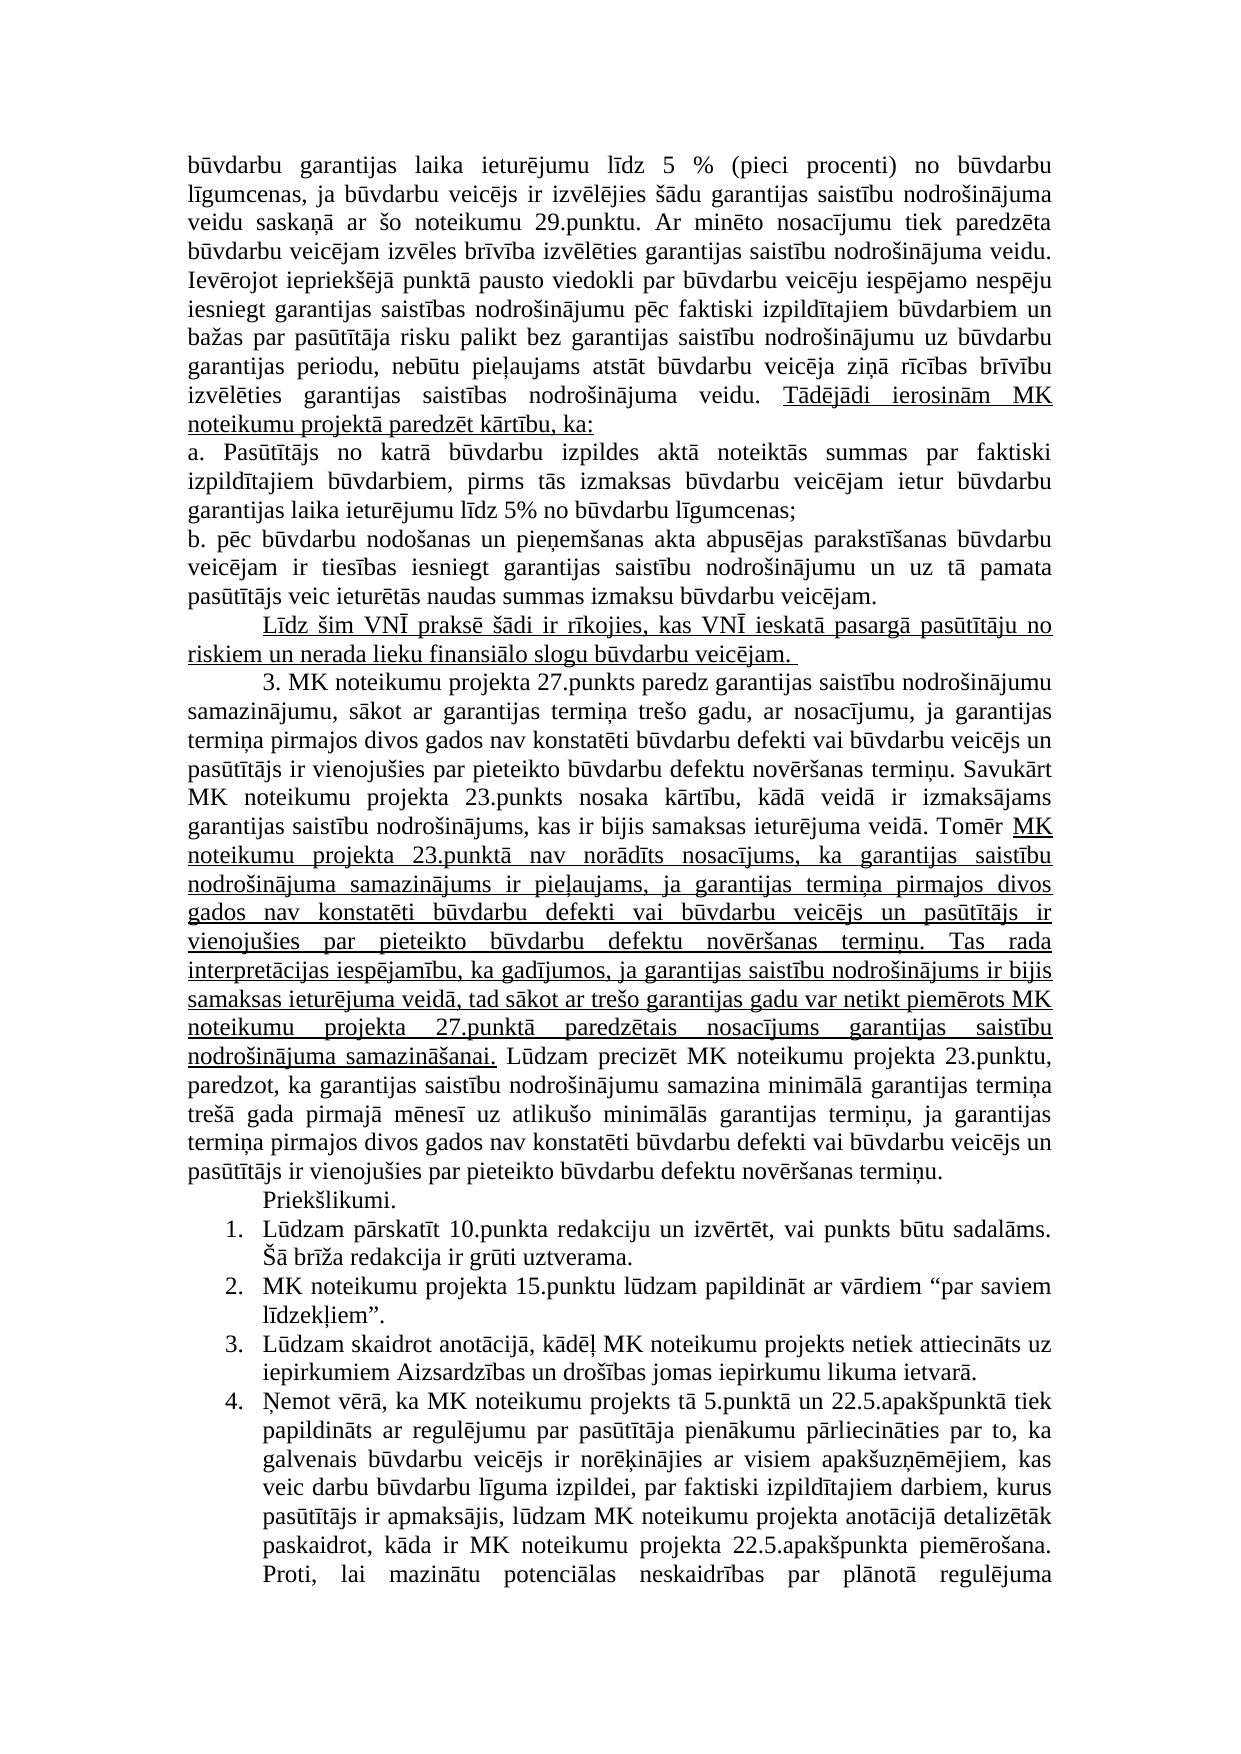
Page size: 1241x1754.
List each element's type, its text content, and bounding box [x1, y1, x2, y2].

text a. Pasūtītājs no katrā būvdarbu izpildes aktā noteiktās summas par faktiski izpildītajiem būvdarbiem, pirms tās izmaksas būvdarbu veicējam ietur būvdarbu garantijas laika ieturējumu līdz 5% no būvdarbu līgumcenas; [187, 437, 1053, 524]
text 3. MK noteikumu projekta 27.punkts paredz garantijas saistību nodrošinājumu samazinājumu, sākot ar garantijas termiņa trešo gadu, ar nosacījumu, ja garantijas termiņa pirmajos divos gados nav konstatēti būvdarbu defekti vai būvdarbu veicējs un pasūtītājs ir vienojušies par pieteikto būvdarbu defektu novēršanas termiņu. Savukārt MK noteikumu projekta 23.punkts nosaka kārtību, kādā veidā ir izmaksājams garantijas saistību nodrošinājums, kas ir bijis samaksas ieturējuma veidā. Tomēr MK noteikumu projekta 23.punktā nav norādīts nosacījums, ka garantijas saistību nodrošinājuma samazinājums ir pieļaujams, ja garantijas termiņa pirmajos divos gados nav konstatēti būvdarbu defekti vai būvdarbu veicējs un pasūtītājs ir vienojušies par pieteikto būvdarbu defektu novēršanas termiņu. Tas rada interpretācijas iespējamību, ka gadījumos, ja garantijas saistību nodrošinājums ir bijis samaksas ieturējuma veidā, tad sākot ar trešo garantijas gadu var netikt piemērots MK noteikumu projekta 27.punktā paredzētais nosacījums garantijas saistību nodrošinājuma samazināšanai. Lūdzam precizēt MK noteikumu projekta 23.punktu, paredzot, ka garantijas saistību nodrošinājumu samazina minimālā garantijas termiņa trešā gada pirmajā mēnesī uz atlikušo minimālās garantijas termiņu, ja garantijas termiņa pirmajos divos gados nav konstatēti būvdarbu defekti vai būvdarbu veicējs un pasūtītājs ir vienojušies par pieteikto būvdarbu defektu novēršanas termiņu. [187, 1038, 1053, 1185]
list MK noteikumu projekta 15.punktu lūdzam papildināt ar vārdiem “par saviem līdzekļiem”. [225, 1271, 1053, 1329]
text Priekšlikumi. [187, 1185, 1053, 1214]
text b. pēc būvdarbu nodošanas un pieņemšanas akta abpusējas parakstīšanas būvdarbu veicējam ir tiesības iesniegt garantijas saistību nodrošinājumu un uz tā pamata pasūtītājs veic ieturētās naudas summas izmaksu būvdarbu veicējam. [187, 524, 1053, 610]
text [187, 150, 1053, 437]
text 3. MK noteikumu projekta 27.punkts paredz garantijas saistību nodrošinājumu samazinājumu, sākot ar garantijas termiņa trešo gadu, ar nosacījumu, ja garantijas termiņa pirmajos divos gados nav konstatēti būvdarbu defekti vai būvdarbu veicējs un pasūtītājs ir vienojušies par pieteikto būvdarbu defektu novēršanas termiņu. Savukārt MK noteikumu projekta 23.punkts nosaka kārtību, kādā veidā ir izmaksājams garantijas saistību nodrošinājums, kas ir bijis samaksas ieturējuma veidā. Tomēr MK noteikumu projekta 23.punktā nav norādīts nosacījums, ka garantijas saistību nodrošinājuma samazinājums ir pieļaujams, ja garantijas termiņa pirmajos divos gados nav konstatēti būvdarbu defekti vai būvdarbu veicējs un pasūtītājs ir vienojušies par pieteikto būvdarbu defektu novēršanas termiņu. Tas rada interpretācijas iespējamību, ka gadījumos, ja garantijas saistību nodrošinājums ir bijis samaksas ieturējuma veidā, tad sākot ar trešo garantijas gadu var netikt piemērots MK noteikumu projekta 27.punktā paredzētais nosacījums garantijas saistību nodrošinājuma samazināšanai. Lūdzam precizēt MK noteikumu projekta 23.punktu, paredzot, ka garantijas saistību nodrošinājumu samazina minimālā garantijas termiņa trešā gada pirmajā mēnesī uz atlikušo minimālās garantijas termiņu, ja garantijas termiņa pirmajos divos gados nav konstatēti būvdarbu defekti vai būvdarbu veicējs un pasūtītājs ir vienojušies par pieteikto būvdarbu defektu novēršanas termiņu. [187, 667, 1053, 865]
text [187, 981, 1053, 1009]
text Līdz šim VNĪ praksē šādi ir rīkojies, kas VNĪ ieskatā pasargā pasūtītāju no riskiem un nerada lieku finansiālo slogu būvdarbu veicējam. [187, 610, 1053, 667]
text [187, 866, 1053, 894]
list Lūdzam pārskatīt 10.punkta redakciju un izvērtēt, vai punkts būtu sadalāms. Šā brīža redakcija ir grūti uztverama. [225, 1214, 1053, 1271]
list Lūdzam skaidrot anotācijā, kādēļ MK noteikumu projekts netiek attiecināts uz iepirkumiem Aizsardzības un drošības jomas iepirkumu likuma ietvarā. [225, 1329, 1053, 1386]
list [225, 1386, 1053, 1587]
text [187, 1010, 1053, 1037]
